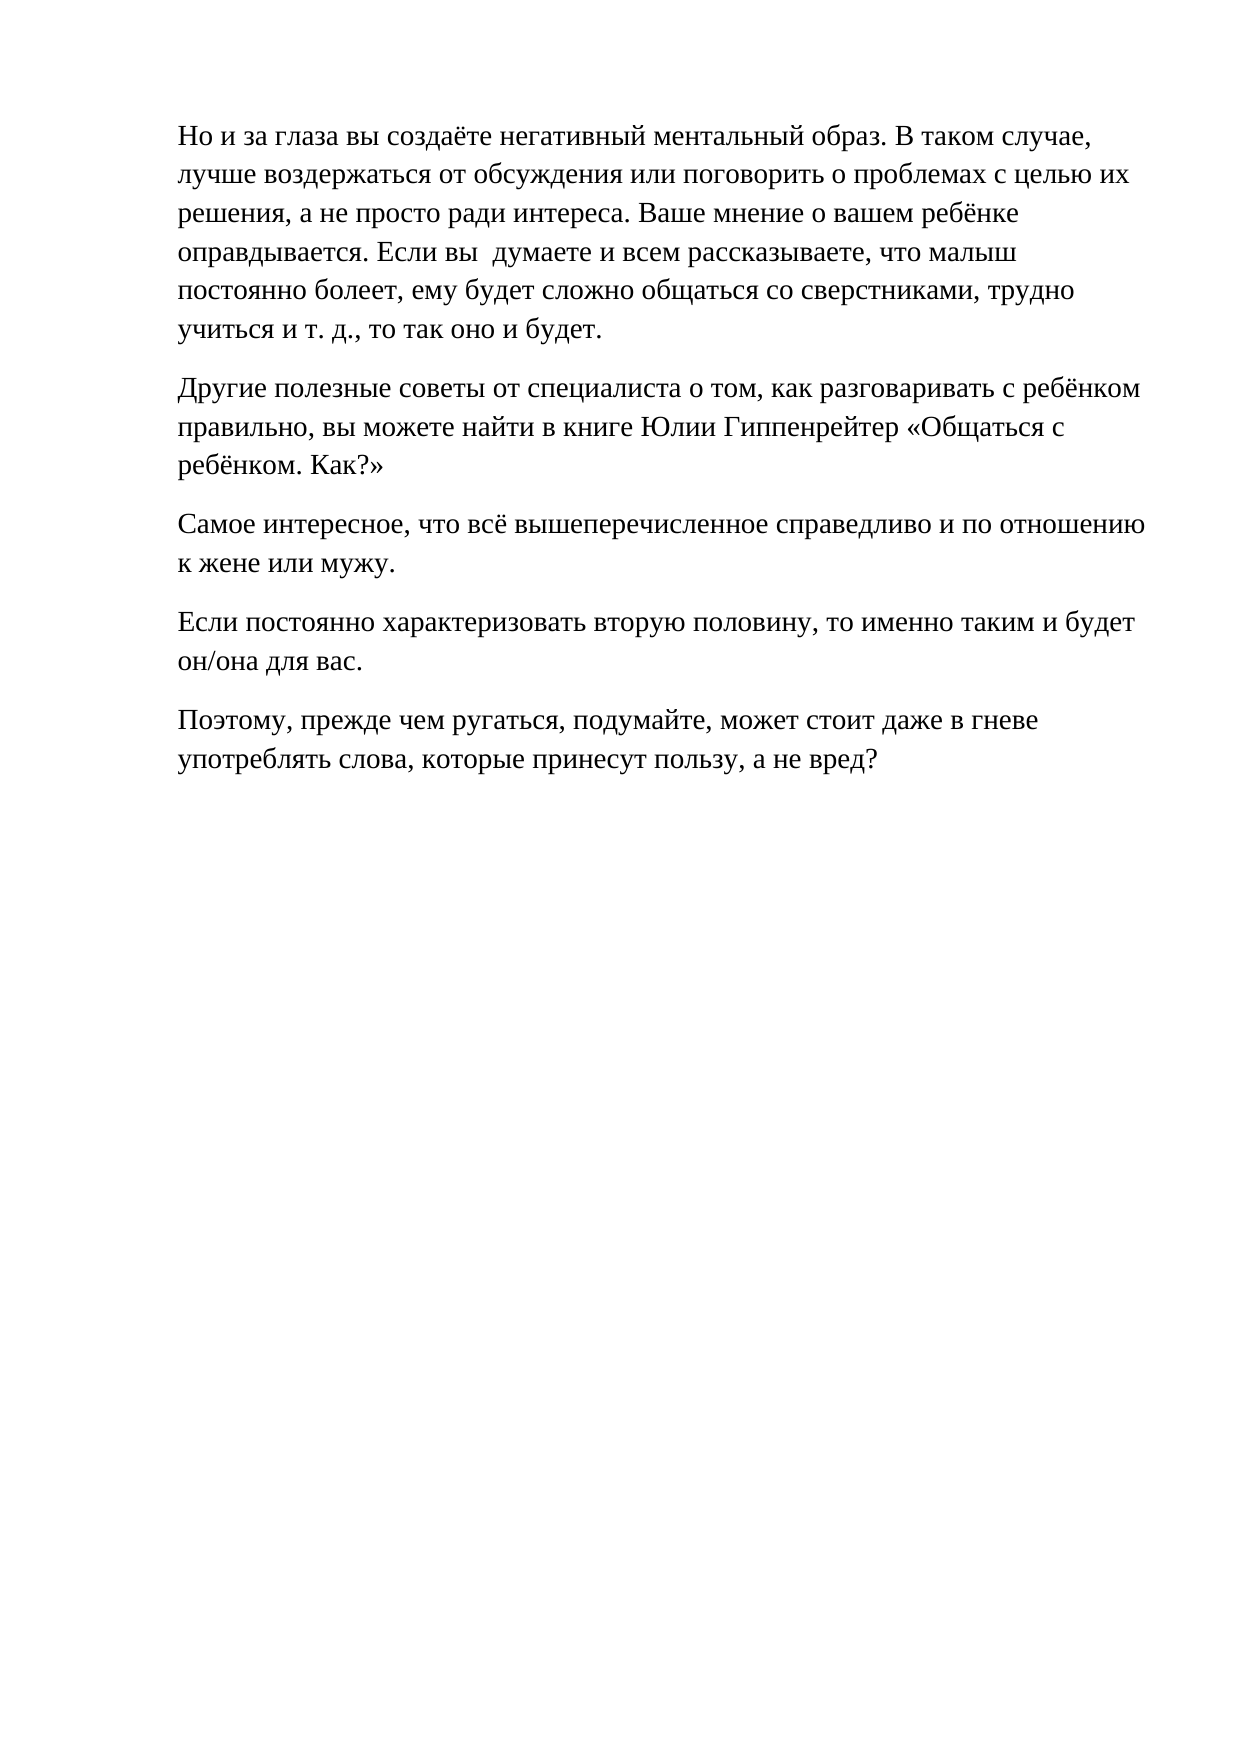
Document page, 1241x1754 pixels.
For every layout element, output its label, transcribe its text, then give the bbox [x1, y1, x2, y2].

text Другие полезные советы от специалиста о том, как разговаривать с ребёнком правильно, вы можете найти в книге Юлии Гиппенрейтер «Общаться с ребёнком. Как?» [177, 370, 1152, 481]
text Самое интересное, что всё вышеперечисленное справедливо и по отношению к жене или мужу. [177, 507, 1152, 579]
text Но и за глаза вы создаёте негативный ментальный образ. В таком случае, лучше воздержаться от обсуждения или поговорить о проблемах с целью их решения, а не просто ради интереса. Ваше мнение о вашем ребёнке оправдывается. Если вы думаете и всем рассказываете, что малыш постоянно болеет, ему будет сложно общаться со сверстниками, трудно учиться и т. д., то так оно и будет. [177, 118, 1152, 344]
text Поэтому, прежде чем ругаться, подумайте, может стоит даже в гневе употреблять слова, которые принесут пользу, а не вред? [177, 702, 1152, 774]
text Если постоянно характеризовать вторую половину, то именно таким и будет он/она для вас. [177, 604, 1152, 677]
